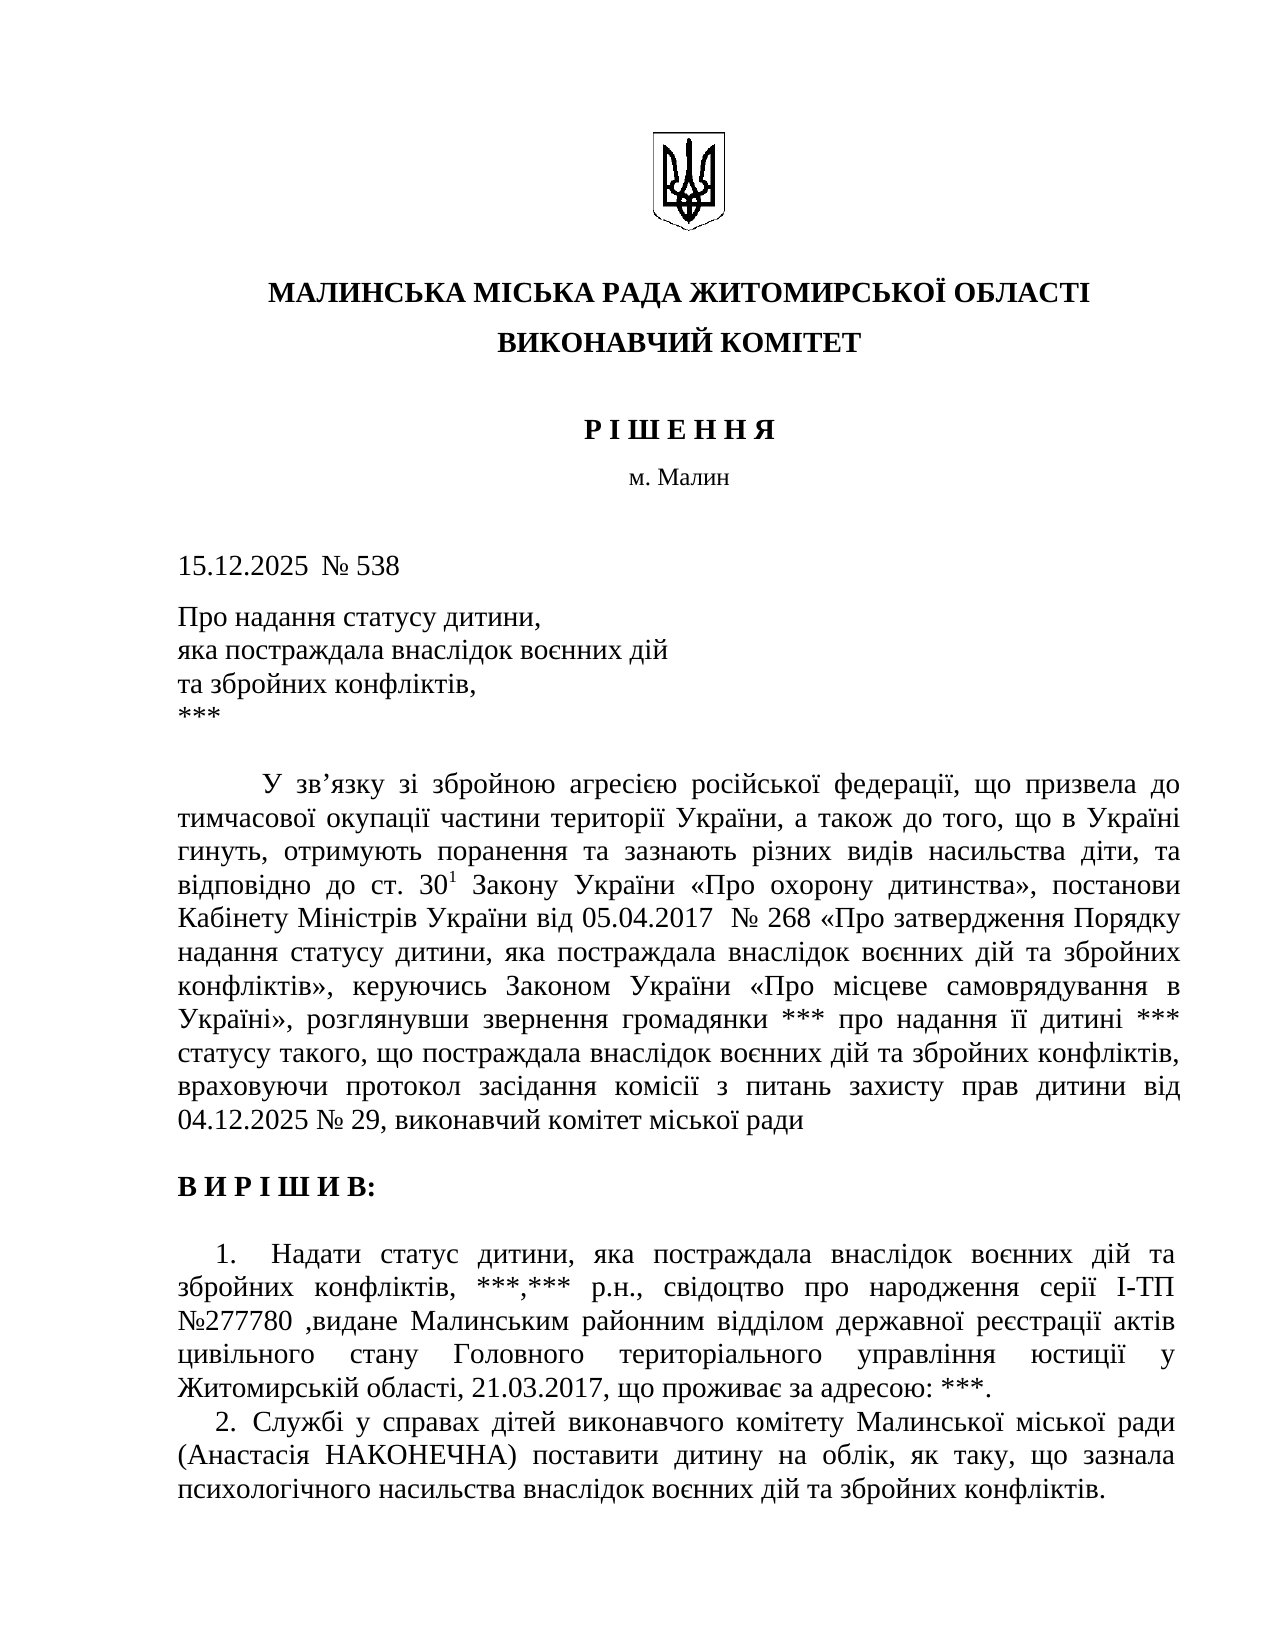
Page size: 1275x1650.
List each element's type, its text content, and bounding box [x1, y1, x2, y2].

text та збройних конфліктів, [177, 666, 1181, 699]
text м. Малин [177, 462, 1181, 491]
text *** [177, 699, 1181, 733]
text МАЛИНСЬКА МІСЬКА РАДА ЖИТОМИРСЬКОЇ ОБЛАСТІ [177, 275, 1181, 309]
text Про надання статусу дитини, [177, 599, 1181, 632]
text У зв’язку зі збройною агресією російської федерації, що призвела до тимчасової окупації частини території України, а також до того, що в Україні гинуть, отримують поранення та зазнають різних видів насильства діти, та відповідно до ст. 301 Закону України «Про охорону дитинства», постанови Кабінету Міністрів України від 05.04.2017 № 268 «Про затвердження Порядку надання статусу дитини, яка постраждала внаслідок воєнних дій та збройних конфліктів», керуючись Законом України «Про місцеве самоврядування в Україні», розглянувши звернення громадянки *** про надання її дитині *** статусу такого, що постраждала внаслідок воєнних дій та збройних конфліктів, враховуючи протокол засідання комісії з питань захисту прав дитини від 04.12.2025 № 29, виконавчий комітет міської ради [177, 766, 1181, 1135]
list Службі у справах дітей виконавчого комітету Малинської міської ради (Анастасія НАКОНЕЧНА) поставити дитину на облік, як таку, що зазнала психологічного насильства внаслідок воєнних дій та збройних конфліктів. [177, 1404, 1176, 1504]
list Надати статус дитини, яка постраждала внаслідок воєнних дій та збройних конфліктів, ***,*** р.н., свідоцтво про народження серії І-ТП №277780 ,видане Малинським районним відділом державної реєстрації актів цивільного стану Головного територіального управління юстиції у Житомирській області, 21.03.2017, що проживає за адресою: ***. [177, 1236, 1176, 1404]
text Р І Ш Е Н Н Я [177, 412, 1181, 445]
text 15.12.2025 № 538 [177, 548, 1181, 582]
text ВИКОНАВЧИЙ КОМІТЕТ [177, 326, 1181, 359]
text В И Р І Ш И В: [177, 1169, 1181, 1202]
text яка постраждала внаслідок воєнних дій [177, 632, 1181, 666]
picture [651, 131, 726, 232]
